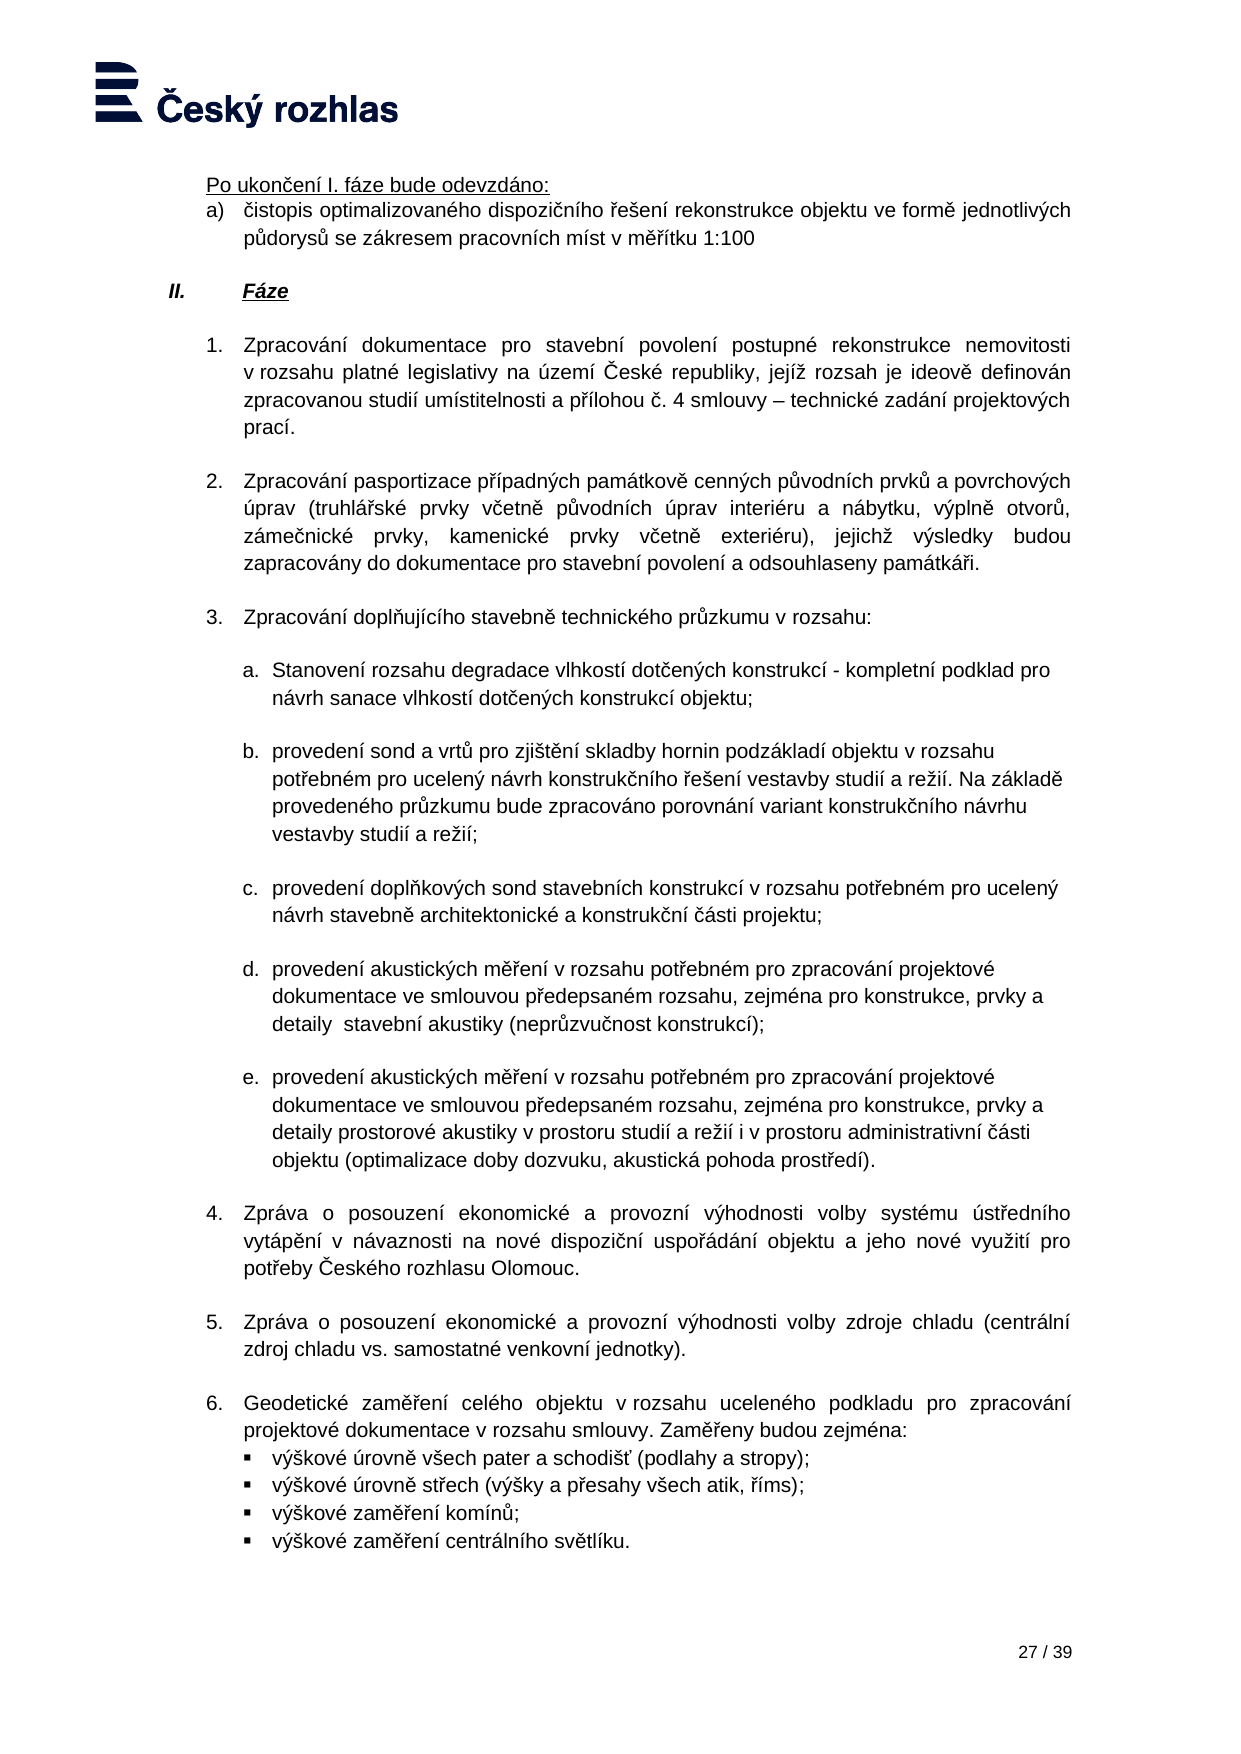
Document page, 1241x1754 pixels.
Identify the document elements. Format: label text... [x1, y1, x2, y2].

list Zpráva o posouzení ekonomické a provozní výhodnosti volby zdroje chladu (centrální zdroj chladu vs. samostatné venkovní jednotky). [206, 1309, 1072, 1361]
list Geodetické zaměření celého objektu v rozsahu uceleného podkladu pro zpracování projektové dokumentace v rozsahu smlouvy. Zaměřeny budou zejména: [206, 1391, 1072, 1442]
list provedení akustických měření v rozsahu potřebném pro zpracování projektové dokumentace ve smlouvou předepsaném rozsahu, zejména pro konstrukce, prvky a detaily prostorové akustiky v prostoru studií a režií i v prostoru administrativní části objektu (optimalizace doby dozvuku, akustická pohoda prostředí). [242, 1065, 1072, 1171]
list čistopis optimalizovaného dispozičního řešení rekonstrukce objektu ve formě jednotlivých půdorysů se zákresem pracovních míst v měřítku 1:100 [206, 198, 1072, 249]
picture [95, 62, 398, 128]
list výškové zaměření komínů; [242, 1501, 1072, 1525]
list Fáze [168, 279, 1072, 303]
list Zpracování pasportizace případných památkově cenných původních prvků a povrchových úprav (truhlářské prvky včetně původních úprav interiéru a nábytku, výplně otvorů, zámečnické prvky, kamenické prvky včetně exteriéru), jejichž výsledky budou zapracovány do dokumentace pro stavební povolení a odsouhlaseny památkáři. [206, 469, 1072, 575]
list provedení akustických měření v rozsahu potřebném pro zpracování projektové dokumentace ve smlouvou předepsaném rozsahu, zejména pro konstrukce, prvky a detaily stavební akustiky (neprůzvučnost konstrukcí); [242, 956, 1072, 1035]
list provedení sond a vrtů pro zjištění skladby hornin podzákladí objektu v rozsahu potřebném pro ucelený návrh konstrukčního řešení vestavby studií a režií. Na základě provedeného průzkumu bude zpracováno porovnání variant konstrukčního návrhu vestavby studií a režií; [242, 739, 1072, 846]
list Stanovení rozsahu degradace vlhkostí dotčených konstrukcí - kompletní podklad pro návrh sanace vlhkostí dotčených konstrukcí objektu; [242, 658, 1072, 710]
list výškové úrovně střech (výšky a přesahy všech atik, říms); [242, 1473, 1072, 1497]
list Zpracování doplňujícího stavebně technického průzkumu v rozsahu: [206, 605, 1072, 629]
text Po ukončení I. fáze bude odevzdáno: [206, 172, 1072, 198]
list výškové zaměření centrálního světlíku. [242, 1528, 1072, 1552]
list výškové úrovně všech pater a schodišť (podlahy a stropy); [242, 1446, 1072, 1470]
list Zpracování dokumentace pro stavební povolení postupné rekonstrukce nemovitosti v rozsahu platné legislativy na území České republiky, jejíž rozsah je ideově definován zpracovanou studií umístitelnosti a přílohou č. 4 smlouvy – technické zadání projektových prací. [206, 333, 1072, 439]
list provedení doplňkových sond stavebních konstrukcí v rozsahu potřebném pro ucelený návrh stavebně architektonické a konstrukční části projektu; [242, 875, 1072, 927]
list Zpráva o posouzení ekonomické a provozní výhodnosti volby systému ústředního vytápění v návaznosti na nové dispoziční uspořádání objektu a jeho nové využití pro potřeby Českého rozhlasu Olomouc. [206, 1201, 1072, 1280]
